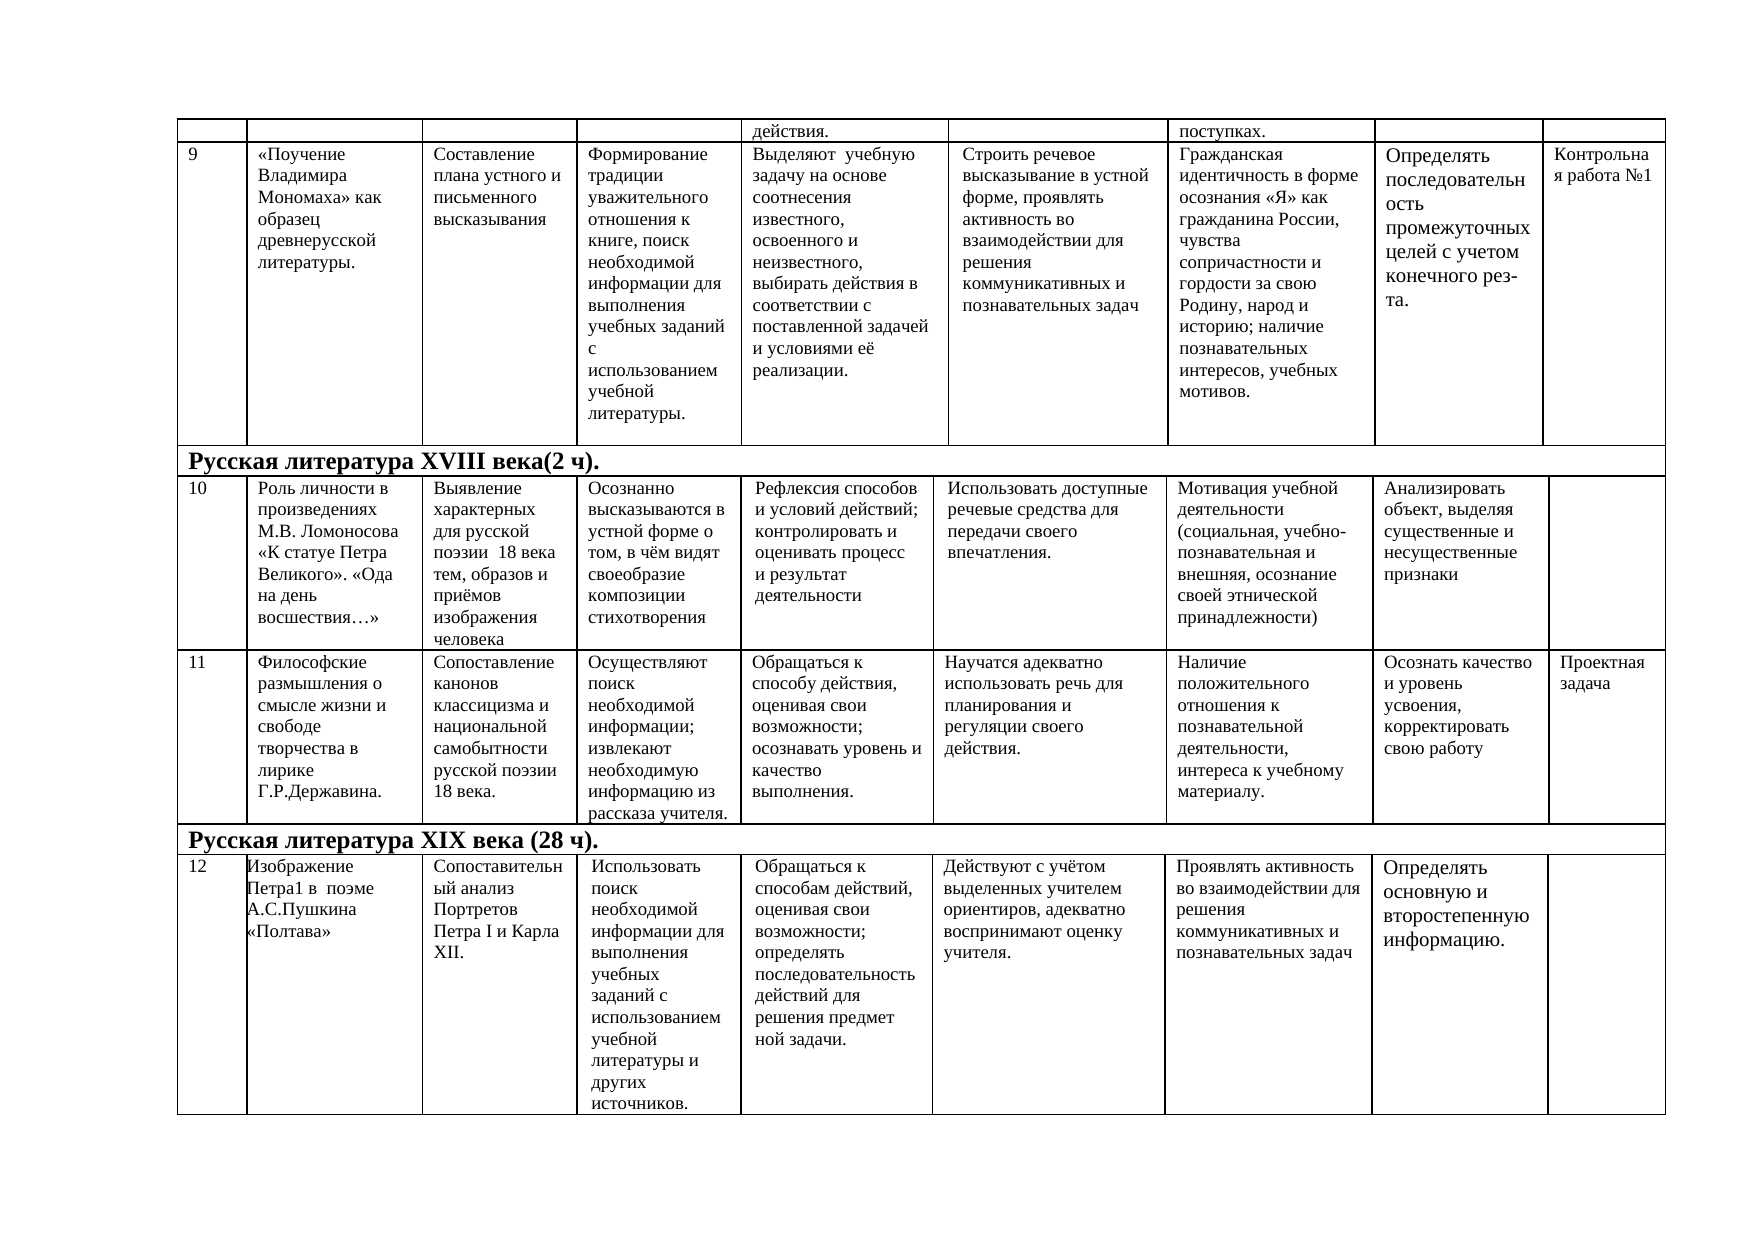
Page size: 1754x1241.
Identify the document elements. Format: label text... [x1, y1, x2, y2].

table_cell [1169, 120, 1374, 141]
table_cell Сопоставительный анализ Портретов Петра I и Карла XII. [423, 855, 576, 1114]
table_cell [949, 120, 1167, 141]
table_cell 11 [178, 651, 246, 823]
table_cell Проектная задача [1550, 651, 1665, 823]
table_cell Сопоставление канонов классицизма и национальной самобытности русской поэзии 18 века. [423, 651, 576, 823]
table_cell Научатся адекватно использовать речь для планирования и регуляции своего действия. [934, 651, 1166, 823]
table_cell 12 [178, 855, 246, 1114]
table_cell Определять последовательность промежуточных целей с учетом конечного рез-та. [1376, 143, 1542, 445]
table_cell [578, 120, 741, 141]
table_cell Составление плана устного и письменного высказывания [423, 143, 576, 445]
table_cell Осознать качество и уровень усвоения, корректировать свою работу [1374, 651, 1548, 823]
table_cell Русская литература XVIII века(2 ч). [178, 446, 1665, 475]
table_cell Действуют с учётом выделенных учителем ориентиров, адекватно воспринимают оценку учителя. [933, 855, 1164, 1114]
table_cell Обращаться к способу действия, оценивая свои возможности; осознавать уровень и качество выполнения. [742, 651, 933, 823]
table_cell Использовать доступные речевые средства для передачи своего впечатления. [934, 477, 1166, 649]
table_cell Мотивация учебной деятельности (социальная, учебно-познавательная и внешняя, осознание своей этнической принадлежности) [1167, 477, 1372, 649]
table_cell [248, 120, 422, 141]
table_cell Изображение Петра1 в поэме А.С.Пушкина «Полтава» [248, 855, 422, 1114]
table_cell 9 [178, 143, 246, 445]
table_cell Обращаться к способам действий, оценивая свои возможности; определять последовательность действий для решения предмет ной задачи. [742, 855, 932, 1114]
table_cell Осуществляют поиск необходимой информации; извлекают необходимую информацию из рассказа учителя. [578, 651, 740, 823]
table_cell Гражданская идентичность в форме осознания «Я» как гражданина России, чувства сопричастности и гордости за свою Родину, народ и историю; наличие познавательных интересов, учебных мотивов. [1169, 143, 1374, 445]
table_cell Проявлять активность во взаимодействии для решения коммуникативных и познавательных задач [1166, 855, 1371, 1114]
table_cell 10 [178, 477, 246, 649]
table_cell [1550, 477, 1665, 649]
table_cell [742, 120, 948, 141]
table_cell [1549, 855, 1665, 1114]
table_cell Анализировать объект, выделяя существенные и несущественные признаки [1374, 477, 1548, 649]
table_cell Философские размышления о смысле жизни и свободе творчества в лирике Г.Р.Державина. [248, 651, 422, 823]
table_cell Осознанно высказываются в устной форме о том, в чём видят своеобразие композиции стихотворения [578, 477, 740, 649]
table_cell Наличие положительного отношения к познавательной деятельности, интереса к учебному материалу. [1167, 651, 1372, 823]
table_cell Русская литература XIX века (28 ч). [178, 825, 1665, 853]
table_cell «Поучение Владимира Мономаха» как образец древнерусской литературы. [248, 143, 422, 445]
table_cell Контрольная работа №1 [1544, 143, 1665, 445]
table_cell Формирование традиции уважительного отношения к книге, поиск необходимой информации для выполнения учебных заданий с использованием учебной литературы. [578, 143, 741, 445]
table_cell Строить речевое высказывание в устной форме, проявлять активность во взаимодействии для решения коммуникативных и познавательных задач [949, 143, 1167, 445]
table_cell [1376, 120, 1542, 141]
table_cell Роль личности в произведениях М.В. Ломоносова «К статуе Петра Великого». «Ода на день восшествия…» [248, 477, 422, 649]
table_cell [1544, 120, 1665, 141]
table_cell Использовать поиск необходимой информации для выполнения учебных заданий с использованием учебной литературы и других источников. [578, 855, 740, 1114]
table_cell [423, 120, 576, 141]
table_cell Выделяют учебную задачу на основе соотнесения известного, освоенного и неизвестного, выбирать действия в соответствии с поставленной задачей и условиями её реализации. [742, 143, 948, 445]
table_cell Определять основную и второстепенную информацию. [1373, 855, 1547, 1114]
table_cell 8 [178, 120, 246, 141]
table_cell Выявление характерных для русской поэзии 18 века тем, образов и приёмов изображения человека [423, 477, 576, 649]
table_cell Рефлексия способов и условий действий; контролировать и оценивать процесс и результат деятельности [742, 477, 933, 649]
